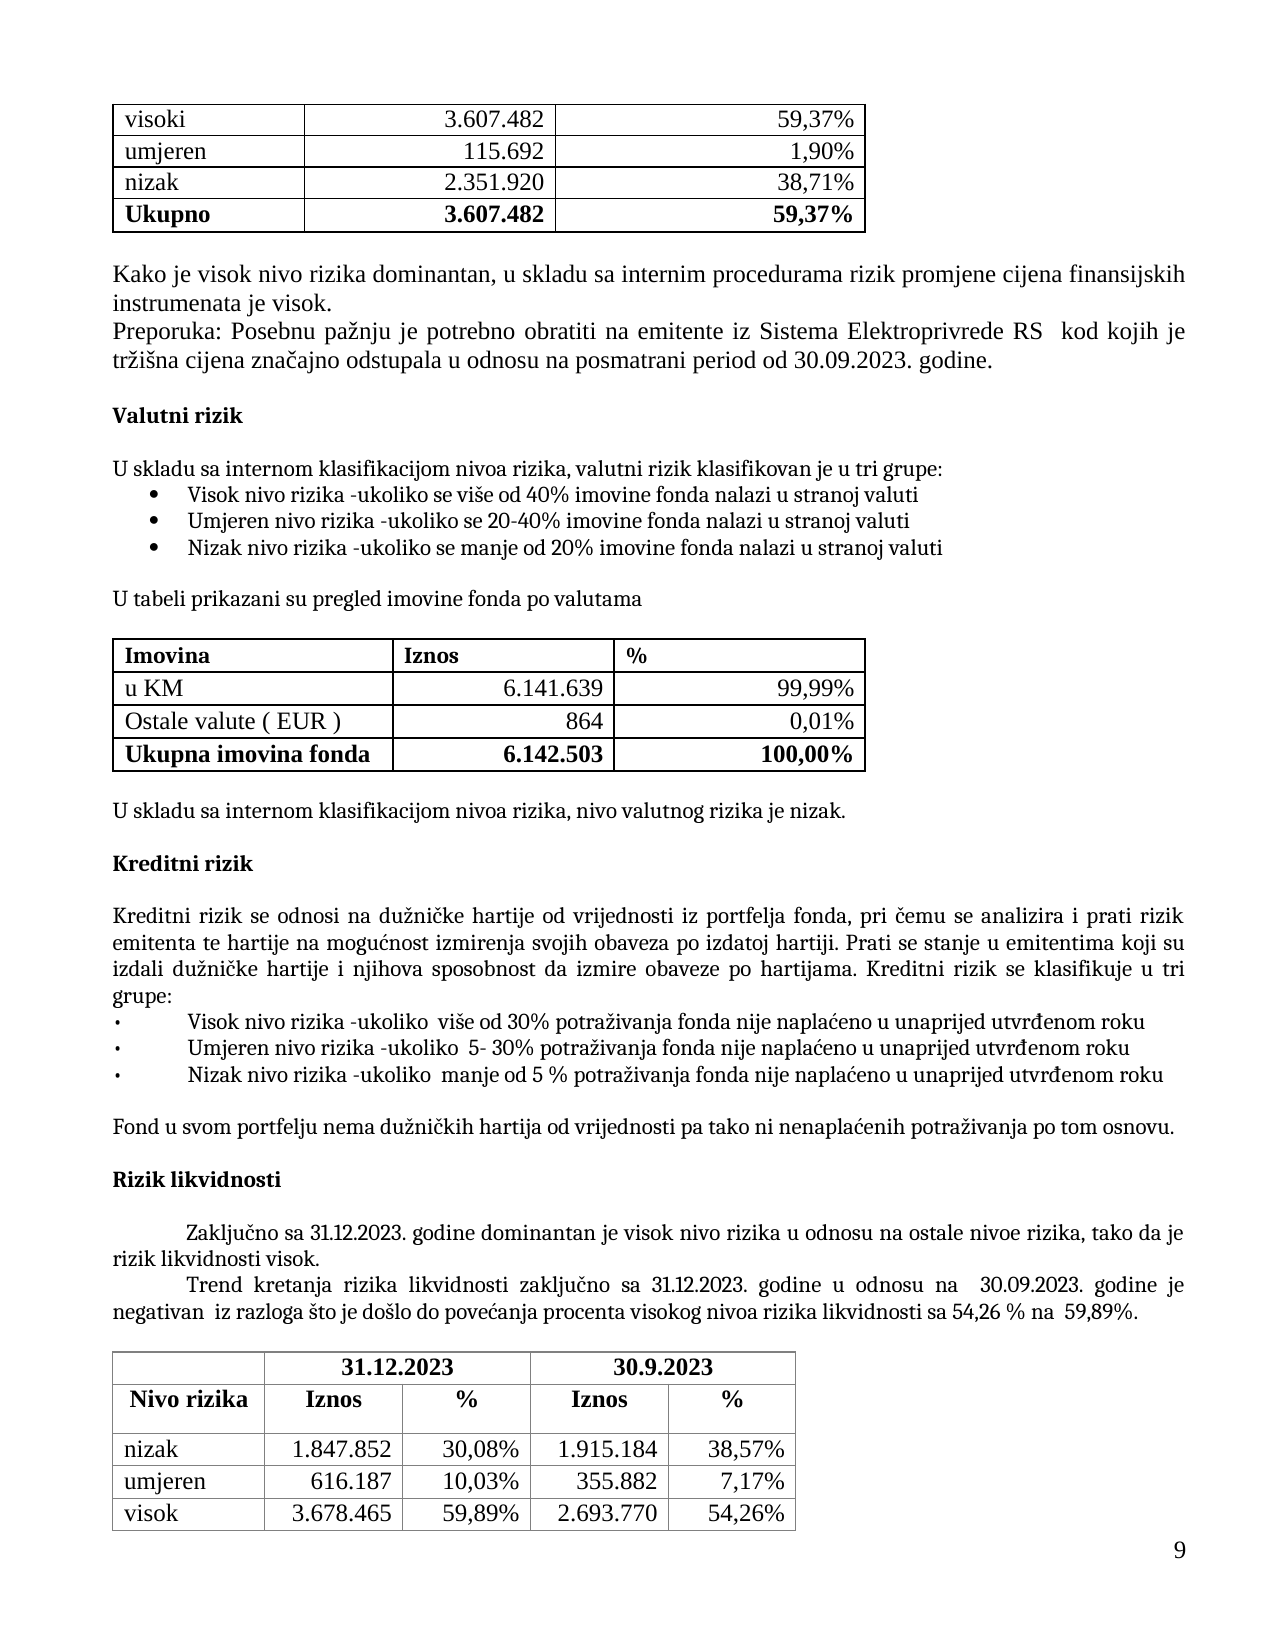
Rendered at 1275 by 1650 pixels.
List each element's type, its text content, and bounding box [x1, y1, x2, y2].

text U tabeli prikazani su pregled imovine fonda po valutama [112, 586, 1186, 612]
table_cell 7,17% [669, 1466, 795, 1497]
table_cell % [403, 1385, 530, 1433]
text Kako je visok nivo rizika dominantan, u skladu sa internim procedurama rizik promjene cijena finansijskih instrumenata je visok. [112, 259, 1186, 316]
text Rizik likvidnosti [112, 1167, 1186, 1193]
table_cell visoki [114, 105, 304, 135]
table_cell 100,00% [615, 739, 864, 769]
table_cell nizak [114, 168, 304, 198]
table_cell 6.142.503 [394, 739, 613, 769]
list Visok nivo rizika -ukoliko se više od 40% imovine fonda nalazi u stranoj valuti [150, 482, 1186, 508]
table_cell 6.141.639 [394, 673, 613, 704]
table_cell 355.882 [531, 1466, 668, 1497]
table_header 30.9.2023 [531, 1353, 795, 1383]
table_cell 38,57% [669, 1434, 795, 1465]
table_cell 59,37% [556, 199, 864, 231]
text Kreditni rizik se odnosi na dužničke hartije od vrijednosti iz portfelja fonda, pri čemu se analizira i prati rizik emitenta te hartije na mogućnost izmirenja svojih obaveza po izdatoj hartiji. Prati se stanje u emitentima koji su izdali dužničke hartije i njihova sposobnost da izmire obaveze po hartijama. Kreditni rizik se klasifikuje u tri grupe: [112, 903, 1186, 1009]
text U skladu sa internom klasifikacijom nivoa rizika, nivo valutnog rizika je nizak. [112, 798, 1186, 824]
table_cell 616.187 [265, 1466, 402, 1497]
table_cell 1.847.852 [265, 1434, 402, 1465]
text Kreditni rizik [112, 851, 1186, 877]
table_cell 54,26% [669, 1499, 795, 1529]
text • Visok nivo rizika -ukoliko više od 30% potraživanja fonda nije naplaćeno u unaprijed utvrđenom roku [112, 1009, 1186, 1035]
table_cell nizak [113, 1434, 264, 1465]
table_cell 3.607.482 [305, 105, 555, 135]
table_cell Iznos [531, 1385, 668, 1433]
table_cell 3.678.465 [265, 1499, 402, 1529]
table_cell visok [113, 1499, 264, 1529]
text Trend kretanja rizika likvidnosti zaključno sa 31.12.2023. godine u odnosu na 30.09.2023. godine je negativan iz razloga što je došlo do povećanja procenta visokog nivoa rizika likvidnosti sa 54,26 % na 59,89%. [112, 1272, 1186, 1325]
table_cell u KM [114, 673, 392, 704]
table_header Iznos [394, 640, 613, 671]
table_header 31.12.2023 [265, 1353, 530, 1383]
table_cell 38,71% [556, 168, 864, 198]
table_cell Ukupno [114, 199, 304, 231]
text • Nizak nivo rizika -ukoliko manje od 5 % potraživanja fonda nije naplaćeno u unaprijed utvrđenom roku [112, 1061, 1186, 1088]
table_cell 864 [394, 706, 613, 737]
text Valutni rizik [112, 403, 1186, 429]
table_header Imovina [114, 640, 392, 671]
table_cell 0,01% [615, 706, 864, 737]
table_cell Iznos [265, 1385, 402, 1433]
table_cell 1.915.184 [531, 1434, 668, 1465]
text Preporuka: Posebnu pažnju je potrebno obratiti na emitente iz Sistema Elektroprivrede RS kod kojih je tržišna cijena značajno odstupala u odnosu na posmatrani period od 30.09.2023. godine. [112, 316, 1186, 374]
table_cell umjeren [114, 136, 304, 166]
table_cell 2.693.770 [531, 1499, 668, 1529]
table_cell 30,08% [403, 1434, 530, 1465]
table_cell Ostale valute ( EUR ) [114, 706, 392, 737]
table_cell 59,37% [556, 105, 864, 135]
table_cell Nivo rizika [113, 1385, 264, 1433]
table_cell Ukupna imovina fonda [114, 739, 392, 769]
table_cell 2.351.920 [305, 168, 555, 198]
table_cell 115.692 [305, 136, 555, 166]
table_cell 59,89% [403, 1499, 530, 1529]
table_header % [615, 640, 864, 671]
list Nizak nivo rizika -ukoliko se manje od 20% imovine fonda nalazi u stranoj valuti [150, 534, 1186, 561]
table_cell 1,90% [556, 136, 864, 166]
table_cell % [669, 1385, 795, 1433]
table_cell 99,99% [615, 673, 864, 704]
text • Umjeren nivo rizika -ukoliko 5- 30% potraživanja fonda nije naplaćeno u unaprijed utvrđenom roku [112, 1035, 1186, 1061]
table_cell 3.607.482 [305, 199, 555, 231]
table_cell umjeren [113, 1466, 264, 1497]
text U skladu sa internom klasifikacijom nivoa rizika, valutni rizik klasifikovan je u tri grupe: [112, 455, 1186, 482]
table_cell 10,03% [403, 1466, 530, 1497]
text Zaključno sa 31.12.2023. godine dominantan je visok nivo rizika u odnosu na ostale nivoe rizika, tako da je rizik likvidnosti visok. [112, 1219, 1186, 1272]
text Fond u svom portfelju nema dužničkih hartija od vrijednosti pa tako ni nenaplaćenih potraživanja po tom osnovu. [112, 1114, 1186, 1141]
table_header [113, 1353, 264, 1383]
list Umjeren nivo rizika -ukoliko se 20-40% imovine fonda nalazi u stranoj valuti [150, 508, 1186, 534]
